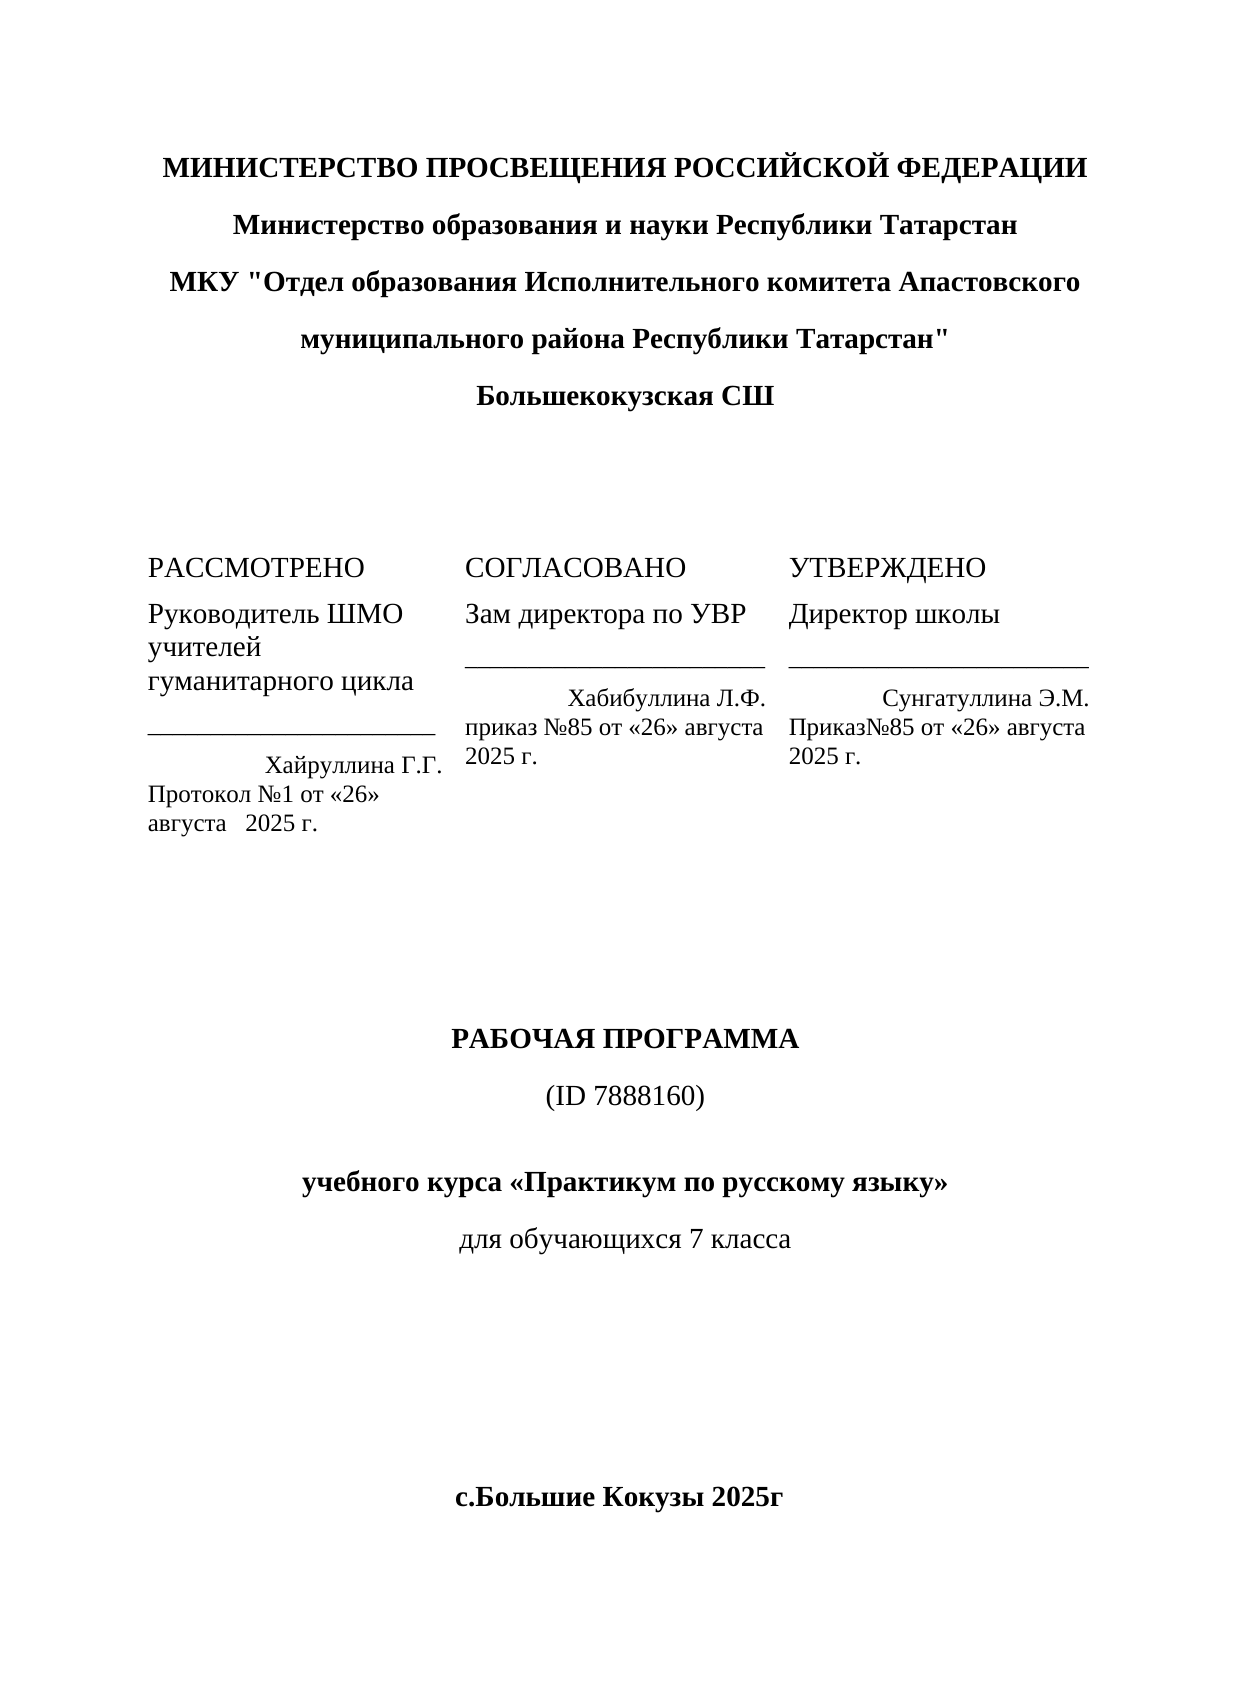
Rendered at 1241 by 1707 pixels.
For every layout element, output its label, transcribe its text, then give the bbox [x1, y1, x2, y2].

text учебного курса «Практикум по русскому языку» [160, 1164, 1090, 1198]
text (ID 7888160) [160, 1078, 1090, 1112]
text МИНИСТЕРСТВО ПРОСВЕЩЕНИЯ РОССИЙСКОЙ ФЕДЕРАЦИИ [160, 150, 1090, 183]
text с.Большие Кокузы 2025г [148, 1479, 1090, 1513]
table_header РАССМОТРЕНО Руководитель ШМО учителей гуманитарного цикла _______________________ Хайруллина Г.Г. Протокол №1 от «26» августа 2025 г. [136, 550, 454, 878]
text Министерство образования и науки Республики Татарстан [160, 207, 1090, 241]
text для обучающихся 7 класса [160, 1221, 1090, 1255]
table_header УТВЕРЖДЕНО Директор школы ________________________ Сунгатуллина Э.М. Приказ№85 от «26» августа 2025 г. [777, 550, 1101, 878]
table_header СОГЛАСОВАНО Зам директора по УВР ________________________ Хабибуллина Л.Ф. приказ №85 от «26» августа 2025 г. [454, 550, 777, 878]
text МКУ "Отдел образования Исполнительного комитета Апастовского муниципального района Республики Татарстан" [160, 264, 1090, 354]
text Большекокузская СШ [160, 378, 1090, 411]
text РАБОЧАЯ ПРОГРАММА [160, 1022, 1090, 1055]
